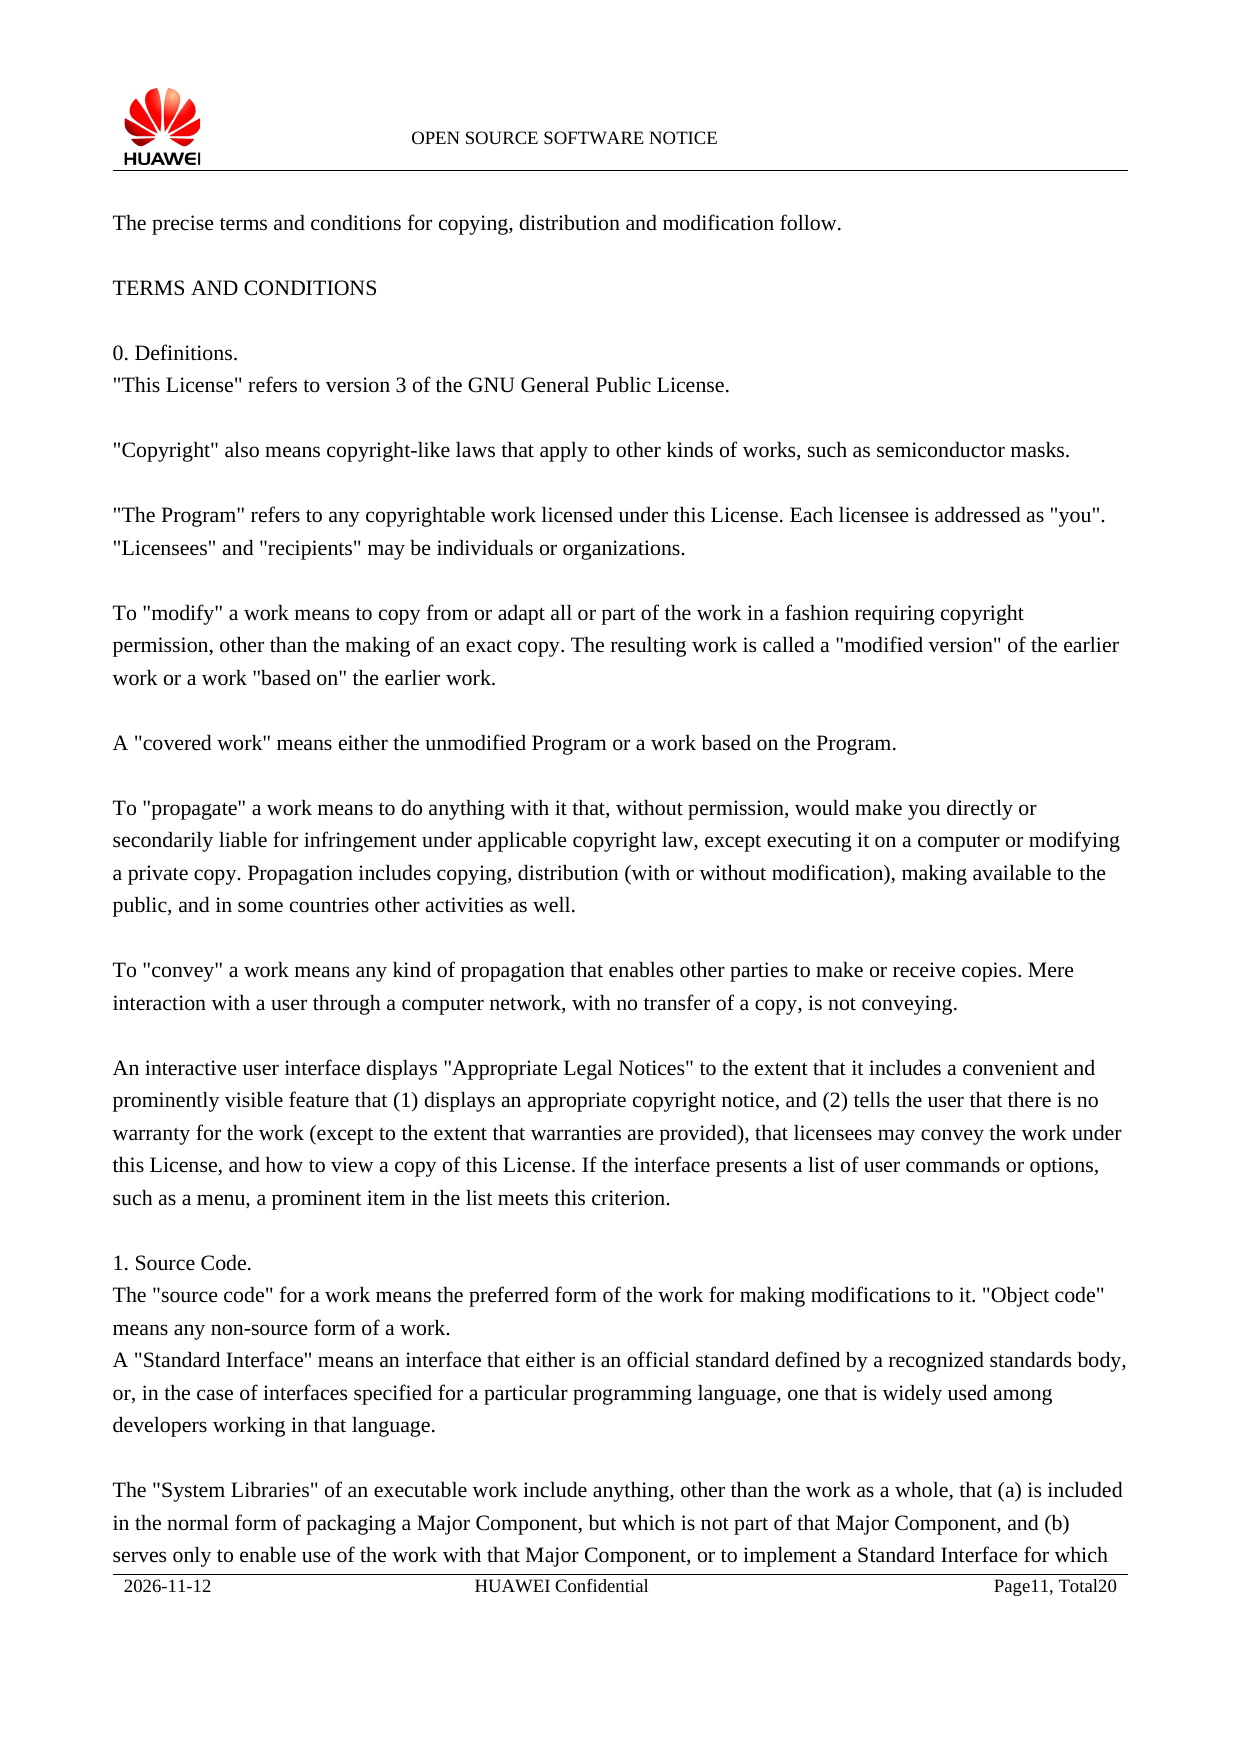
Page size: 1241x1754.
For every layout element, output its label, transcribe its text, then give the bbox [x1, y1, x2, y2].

picture [124, 88, 201, 165]
text The precise terms and conditions for copying, distribution and modification follow. [112, 206, 1128, 239]
text 0. Definitions. [112, 336, 1128, 369]
text A "covered work" means either the unmodified Program or a work based on the Program. [112, 726, 1128, 759]
text The "source code" for a work means the preferred form of the work for making modifications to it. "Object code" means any non-source form of a work. [112, 1279, 1128, 1344]
text "This License" refers to version 3 of the GNU General Public License. [112, 369, 1128, 401]
text To "convey" a work means any kind of propagation that enables other parties to make or receive copies. Mere interaction with a user through a computer network, with no transfer of a copy, is not conveying. [112, 954, 1128, 1019]
text TERMS AND CONDITIONS [112, 271, 1128, 304]
text "The Program" refers to any copyrightable work licensed under this License. Each licensee is addressed as "you". "Licensees" and "recipients" may be individuals or organizations. [112, 499, 1128, 564]
text An interactive user interface displays "Appropriate Legal Notices" to the extent that it includes a convenient and prominently visible feature that (1) displays an appropriate copyright notice, and (2) tells the user that there is no warranty for the work (except to the extent that warranties are provided), that licensees may convey the work under this License, and how to view a copy of this License. If the interface presents a list of user commands or options, such as a menu, a prominent item in the list meets this criterion. [112, 1051, 1128, 1214]
text To "modify" a work means to copy from or adapt all or part of the work in a fashion requiring copyright permission, other than the making of an exact copy. The resulting work is called a "modified version" of the earlier work or a work "based on" the earlier work. [112, 596, 1128, 694]
text To "propagate" a work means to do anything with it that, without permission, would make you directly or secondarily liable for infringement under applicable copyright law, except executing it on a computer or modifying a private copy. Propagation includes copying, distribution (with or without modification), making available to the public, and in some countries other activities as well. [112, 791, 1128, 921]
text "Copyright" also means copyright-like laws that apply to other kinds of works, such as semiconductor masks. [112, 434, 1128, 466]
text 1. Source Code. [112, 1246, 1128, 1279]
text A "Standard Interface" means an interface that either is an official standard defined by a recognized standards body, or, in the case of interfaces specified for a particular programming language, one that is widely used among developers working in that language. [112, 1344, 1128, 1441]
